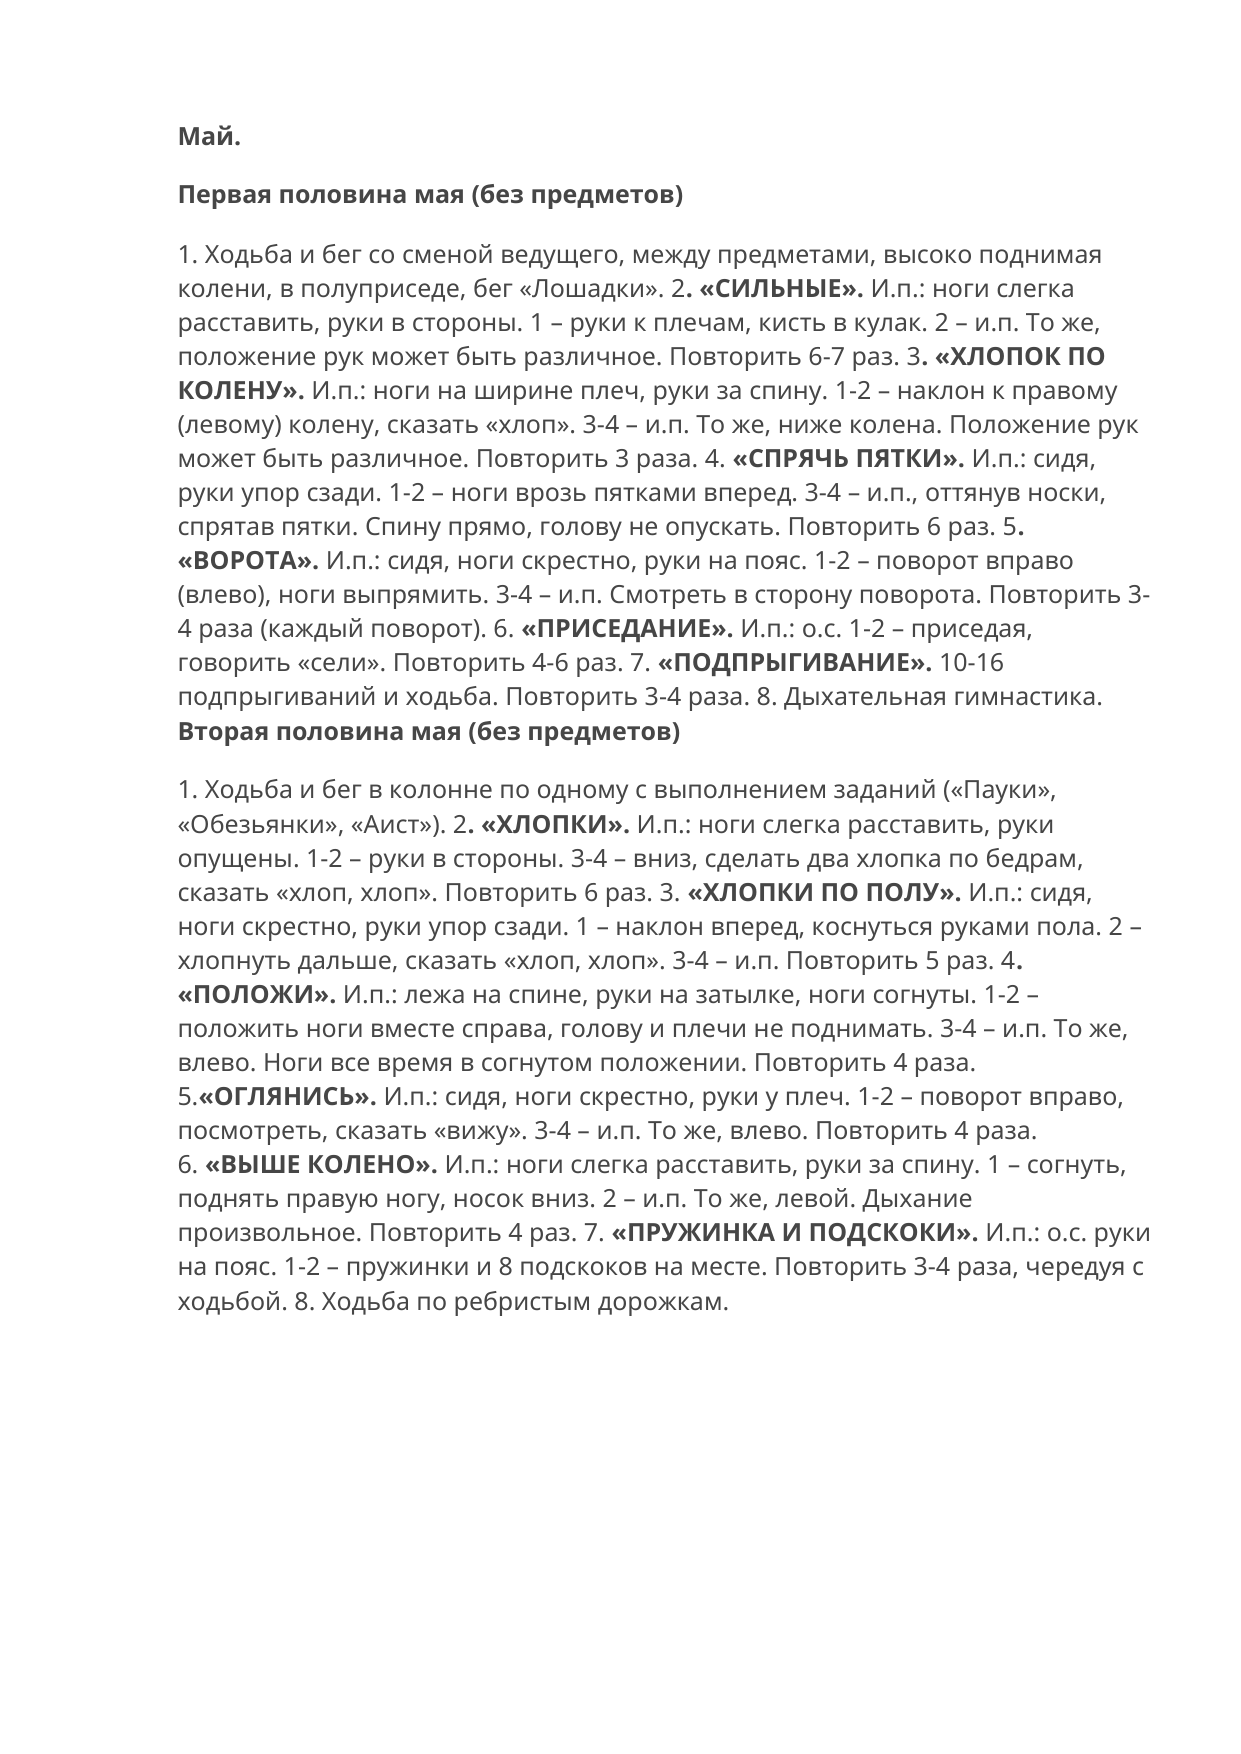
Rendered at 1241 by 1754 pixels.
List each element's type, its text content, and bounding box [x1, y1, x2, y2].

text Вторая половина мая (без предметов) [177, 713, 1152, 747]
text 1. Ходьба и бег в колонне по одному с выполнением заданий («Пауки», «Обезьянки», «Аист»). 2. «ХЛОПКИ». И.п.: ноги слегка расставить, руки опущены. 1-2 – руки в стороны. 3-4 – вниз, сделать два хлопка по бедрам, сказать «хлоп, хлоп». Повторить 6 раз. 3. «ХЛОПКИ ПО ПОЛУ». И.п.: сидя, ноги скрестно, руки упор сзади. 1 – наклон вперед, коснуться руками пола. 2 – хлопнуть дальше, сказать «хлоп, хлоп». 3-4 – и.п. Повторить 5 раз. 4. «ПОЛОЖИ». И.п.: лежа на спине, руки на затылке, ноги согнуты. 1-2 – положить ноги вместе справа, голову и плечи не поднимать. 3-4 – и.п. То же, влево. Ноги все время в согнутом положении. Повторить 4 раза. 5.«ОГЛЯНИСЬ». И.п.: сидя, ноги скрестно, руки у плеч. 1-2 – поворот вправо, посмотреть, сказать «вижу». 3-4 – и.п. То же, влево. Повторить 4 раза. 6. «ВЫШЕ КОЛЕНО». И.п.: ноги слегка расставить, руки за спину. 1 – согнуть, поднять правую ногу, носок вниз. 2 – и.п. То же, левой. Дыхание произвольное. Повторить 4 раз. 7. «ПРУЖИНКА И ПОДСКОКИ». И.п.: о.с. руки на пояс. 1-2 – пружинки и 8 подскоков на месте. Повторить 3-4 раза, чередуя с ходьбой. 8. Ходьба по ребристым дорожкам. [177, 772, 1152, 1317]
text 1. Ходьба и бег со сменой ведущего, между предметами, высоко поднимая колени, в полуприседе, бег «Лошадки». 2. «СИЛЬНЫЕ». И.п.: ноги слегка расставить, руки в стороны. 1 – руки к плечам, кисть в кулак. 2 – и.п. То же, положение рук может быть различное. Повторить 6-7 раз. 3. «ХЛОПОК ПО КОЛЕНУ». И.п.: ноги на ширине плеч, руки за спину. 1-2 – наклон к правому (левому) колену, сказать «хлоп». 3-4 – и.п. То же, ниже колена. Положение рук может быть различное. Повторить 3 раза. 4. «СПРЯЧЬ ПЯТКИ». И.п.: сидя, руки упор сзади. 1-2 – ноги врозь пятками вперед. 3-4 – и.п., оттянув носки, спрятав пятки. Спину прямо, голову не опускать. Повторить 6 раз. 5. «ВОРОТА». И.п.: сидя, ноги скрестно, руки на пояс. 1-2 – поворот вправо (влево), ноги выпрямить. 3-4 – и.п. Смотреть в сторону поворота. Повторить 3-4 раза (каждый поворот). 6. «ПРИСЕДАНИЕ». И.п.: о.с. 1-2 – приседая, говорить «сели». Повторить 4-6 раз. 7. «ПОДПРЫГИВАНИЕ». 10-16 подпрыгиваний и ходьба. Повторить 3-4 раза. 8. Дыхательная гимнастика. [177, 236, 1152, 713]
text Май. [177, 118, 1152, 152]
text Первая половина мая (без предметов) [177, 177, 1152, 211]
